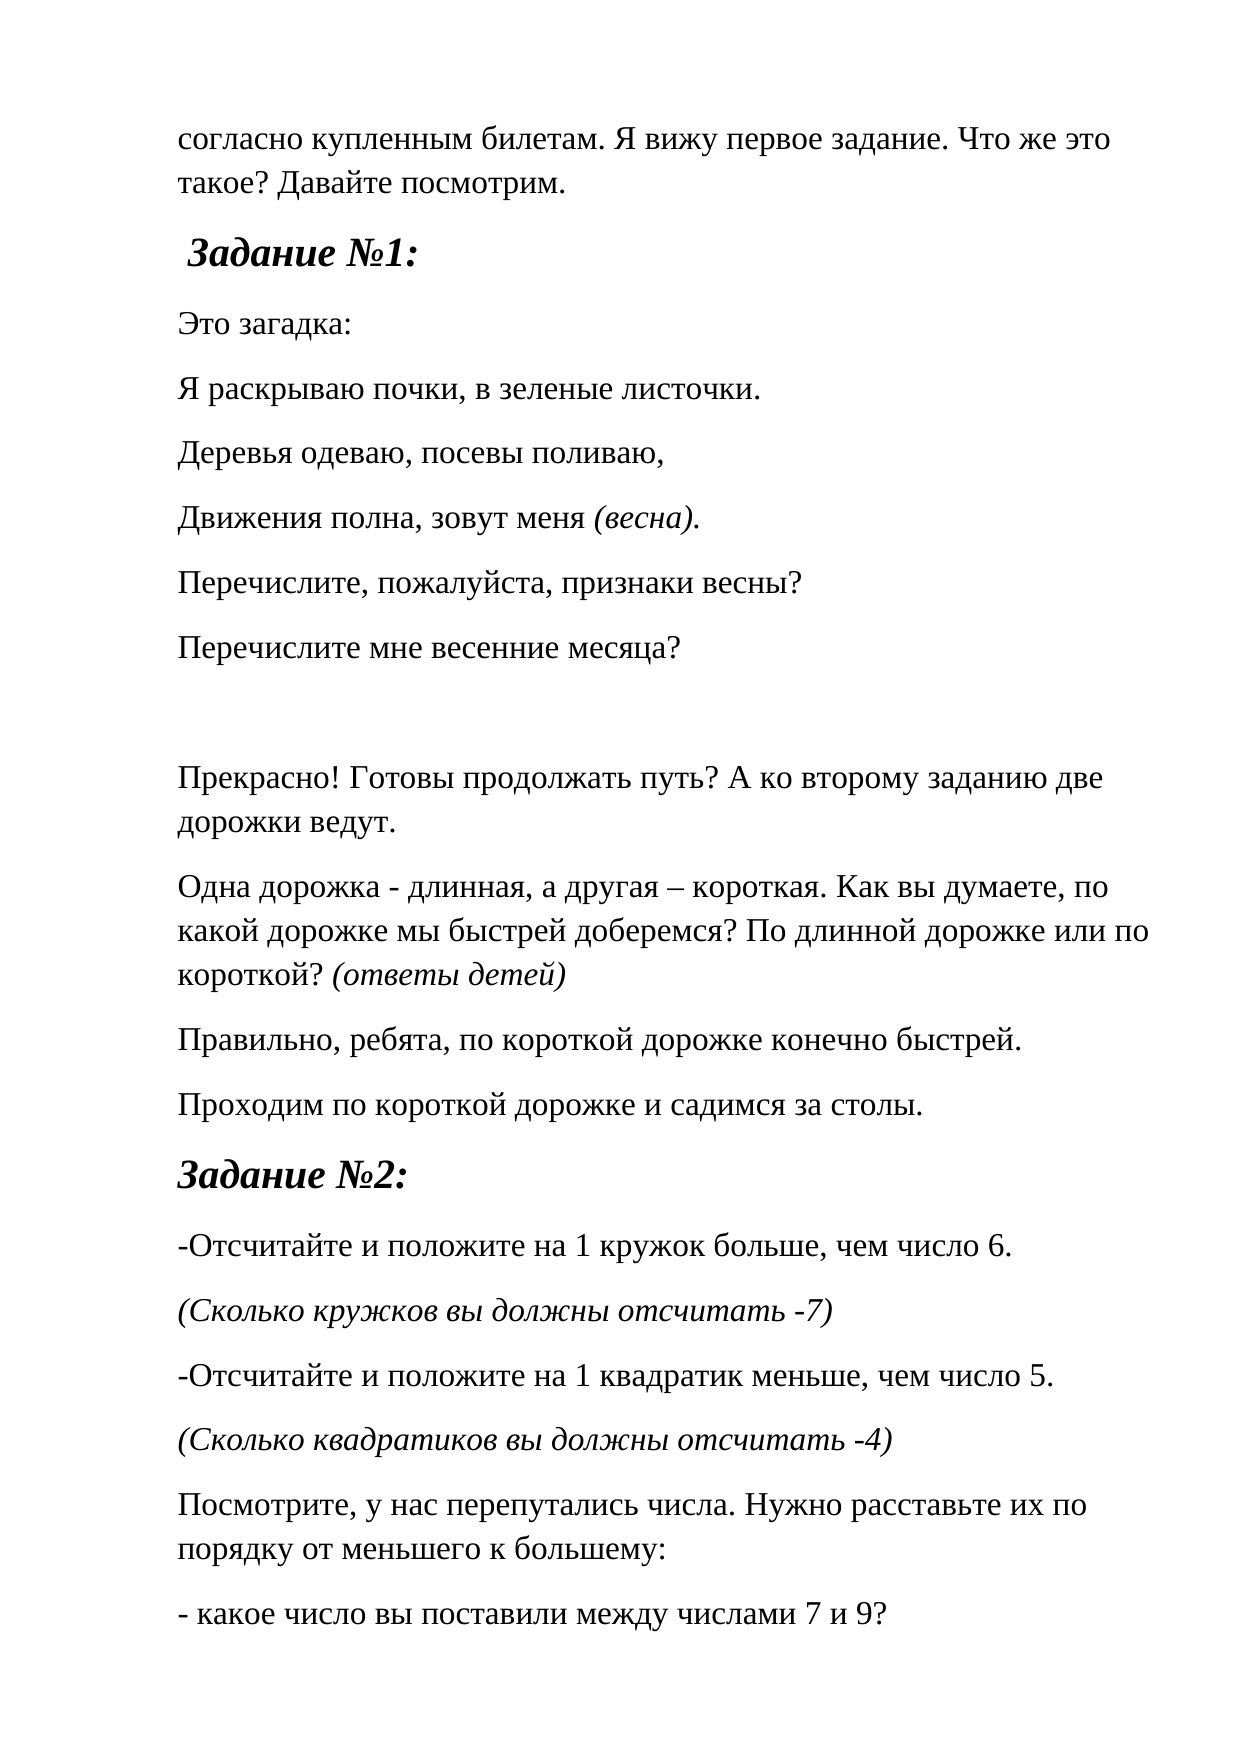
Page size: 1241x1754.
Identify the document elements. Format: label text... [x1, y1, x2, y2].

text Одна дорожка - длинная, а другая – короткая. Как вы думаете, по какой дорожке мы быстрей доберемся? По длинной дорожке или по короткой? (ответы детей) [177, 866, 1152, 993]
text Движения полна, зовут меня (весна). [177, 498, 1152, 536]
text Я раскрываю почки, в зеленые листочки. [177, 368, 1152, 406]
text Проходим по короткой дорожке и садимся за столы. [177, 1084, 1152, 1122]
text Правильно, ребята, по короткой дорожке конечно быстрей. [177, 1019, 1152, 1058]
text Задание №2: [177, 1149, 1152, 1197]
text Посмотрите, у нас перепутались числа. Нужно расставьте их по порядку от меньшего к большему: [177, 1484, 1152, 1567]
text -Отсчитайте и положите на 1 квадратик меньше, чем число 5. [177, 1355, 1152, 1393]
text (Сколько квадратиков вы должны отсчитать -4) [177, 1420, 1152, 1458]
text Перечислите мне весенние месяца? [177, 627, 1152, 666]
text (Сколько кружков вы должны отсчитать -7) [177, 1290, 1152, 1328]
text Это загадка: [177, 303, 1152, 341]
text - какое число вы поставили между числами 7 и 9? [177, 1593, 1152, 1632]
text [177, 118, 1152, 201]
text Задание №1: [177, 227, 1152, 275]
text Деревья одеваю, посевы поливаю, [177, 433, 1152, 471]
text -Отсчитайте и положите на 1 кружок больше, чем число 6. [177, 1225, 1152, 1263]
text Перечислите, пожалуйста, признаки весны? [177, 563, 1152, 601]
text Прекрасно! Готовы продолжать путь? А ко второму заданию две дорожки ведут. [177, 757, 1152, 840]
